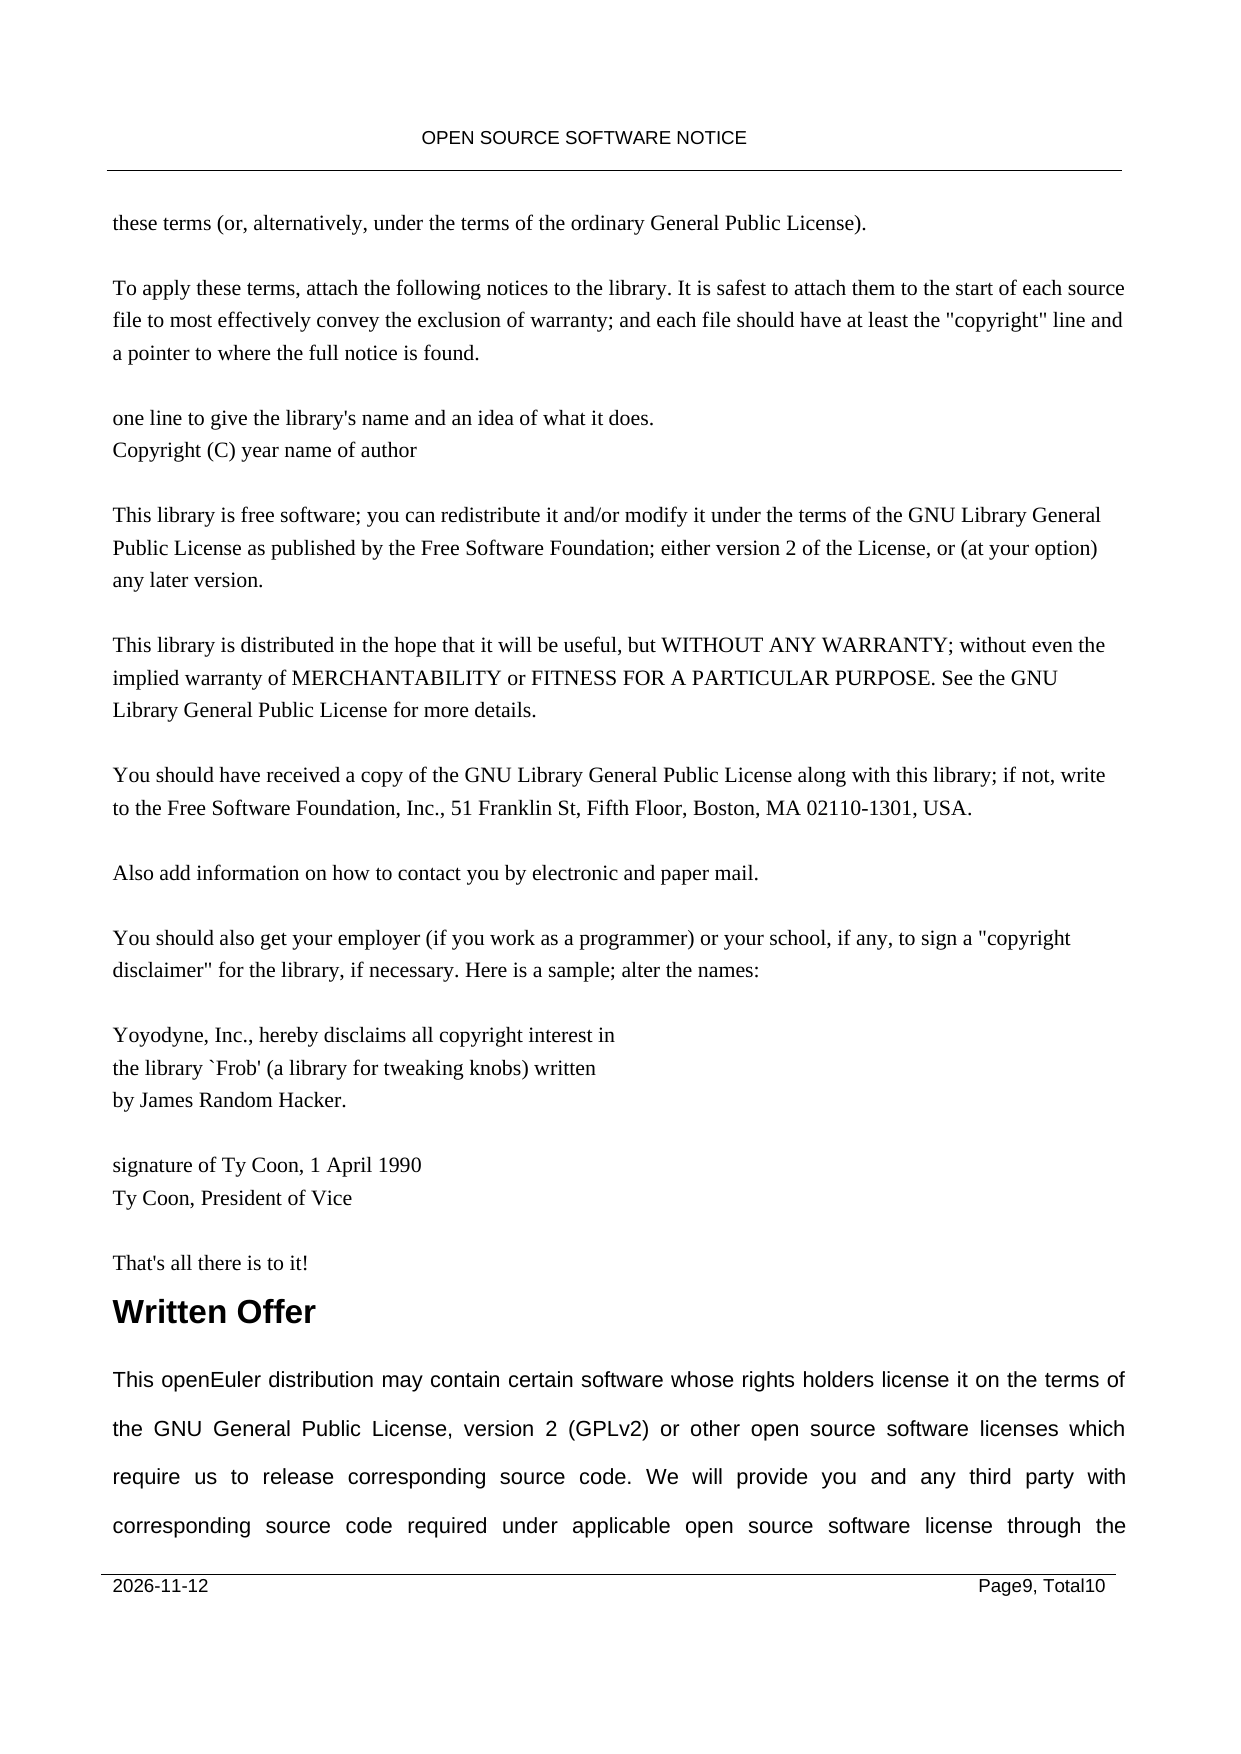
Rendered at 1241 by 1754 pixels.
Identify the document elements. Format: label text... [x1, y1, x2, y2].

text Written Offer [112, 1279, 1128, 1344]
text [112, 206, 1128, 1279]
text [112, 1363, 1128, 1542]
